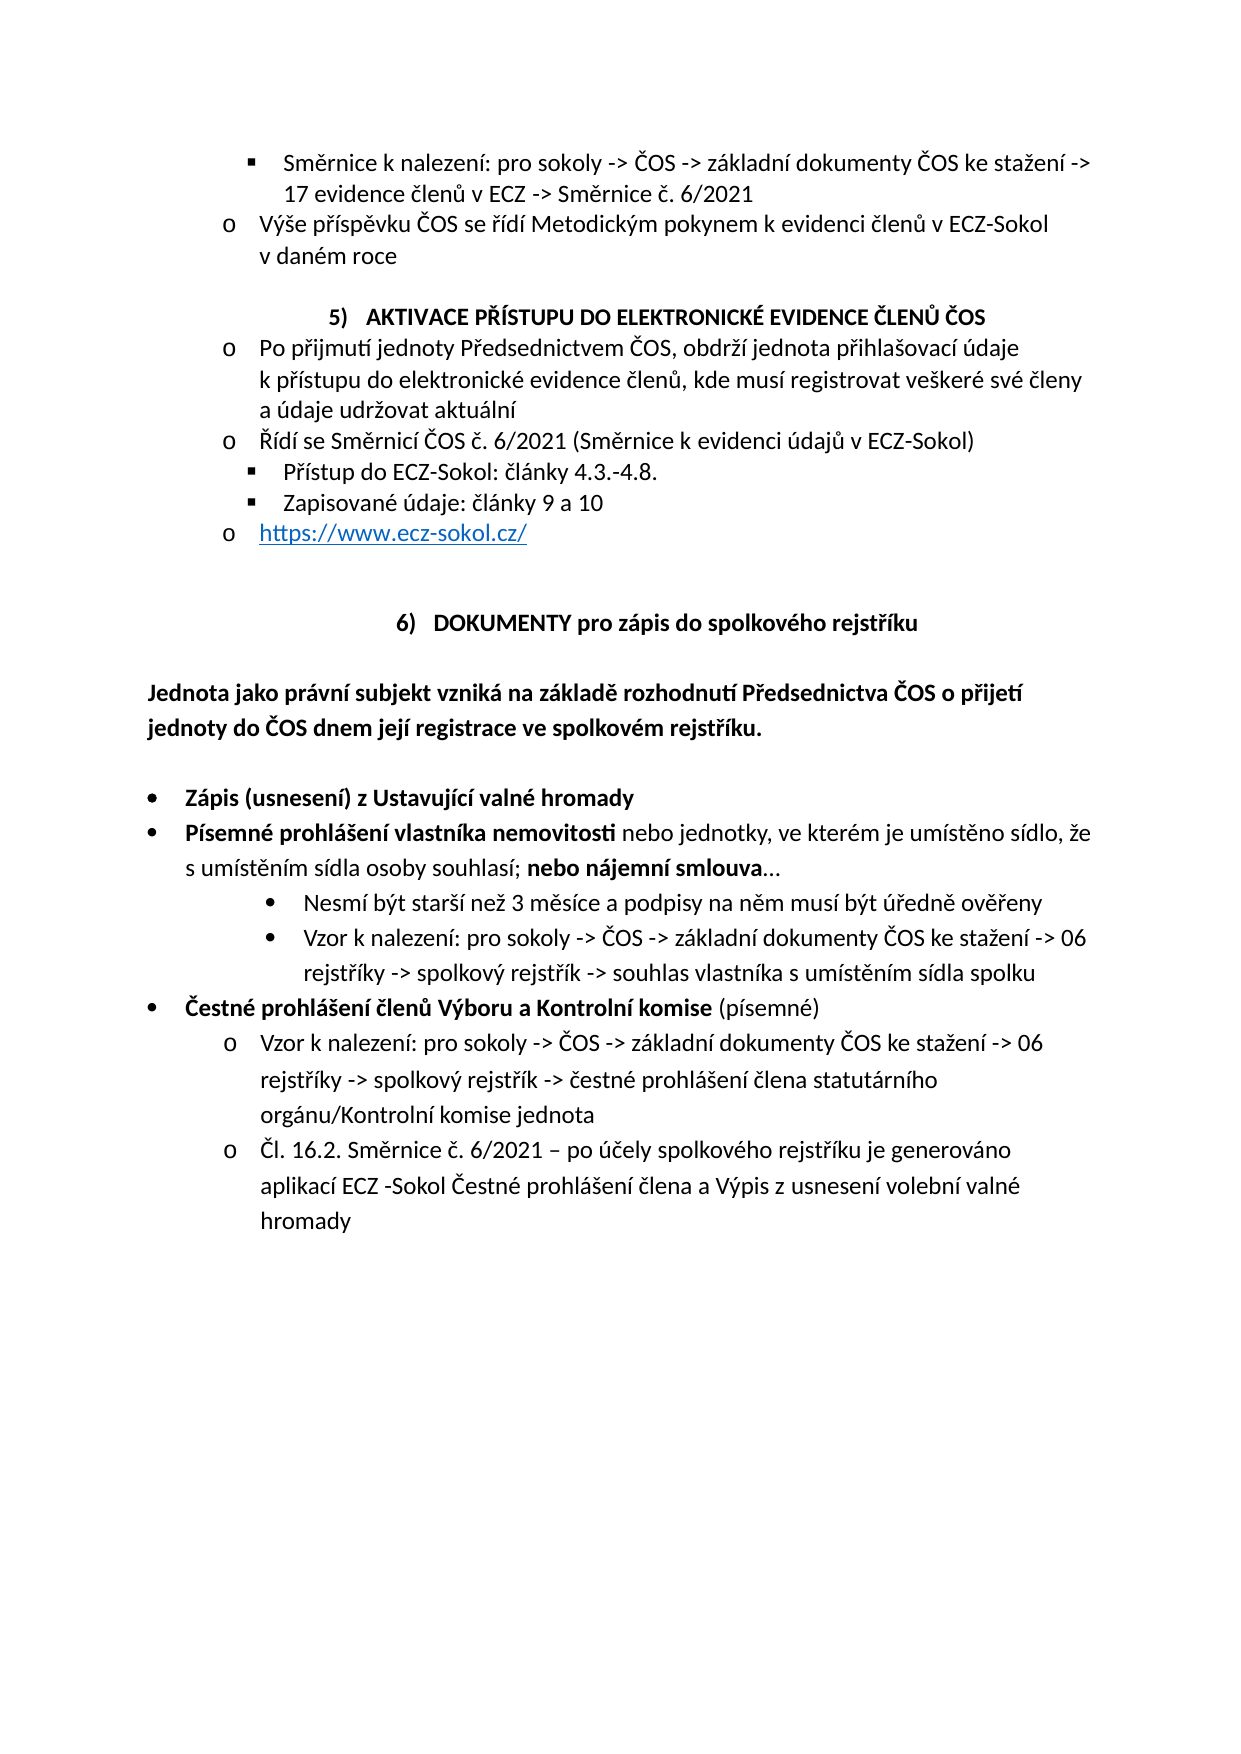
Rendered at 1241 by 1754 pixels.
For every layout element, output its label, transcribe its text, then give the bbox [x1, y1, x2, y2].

text Jednota jako právní subjekt vzniká na základě rozhodnutí Předsednictva ČOS o přijetí jednoty do ČOS dnem její registrace ve spolkovém rejstříku. [148, 678, 1093, 743]
list DOKUMENTY pro zápis do spolkového rejstříku [221, 608, 1093, 638]
list Nesmí být starší než 3 měsíce a podpisy na něm musí být úředně ověřeny [266, 888, 1093, 918]
list Písemné prohlášení vlastníka nemovitosti nebo jednotky, ve kterém je umístěno sídlo, že s umístěním sídla osoby souhlasí; nebo nájemní smlouva… [148, 818, 1093, 883]
list Zápis (usnesení) z Ustavující valné hromady [148, 783, 1093, 813]
list Zapisované údaje: články 9 a 10 [246, 487, 1093, 518]
list Čestné prohlášení členů Výboru a Kontrolní komise (písemné) [148, 993, 1093, 1023]
list Směrnice k nalezení: pro sokoly -> ČOS -> základní dokumenty ČOS ke stažení -> 17 evidence členů v ECZ -> Směrnice č. 6/2021 [246, 148, 1093, 209]
list Po přijmutí jednoty Předsednictvem ČOS, obdrží jednota přihlašovací údaje k přístupu do elektronické evidence členů, kde musí registrovat veškeré své členy a údaje udržovat aktuální [222, 332, 1093, 425]
list Řídí se Směrnicí ČOS č. 6/2021 (Směrnice k evidenci údajů v ECZ-Sokol) [222, 425, 1093, 457]
list AKTIVACE PŘÍSTUPU DO ELEKTRONICKÉ EVIDENCE ČLENŮ ČOS [221, 301, 1093, 332]
list Vzor k nalezení: pro sokoly -> ČOS -> základní dokumenty ČOS ke stažení -> 06 rejstříky -> spolkový rejstřík -> souhlas vlastníka s umístěním sídla spolku [266, 923, 1093, 988]
list Výše příspěvku ČOS se řídí Metodickým pokynem k evidenci členů v ECZ-Sokol v daném roce [222, 209, 1093, 271]
list Vzor k nalezení: pro sokoly -> ČOS -> základní dokumenty ČOS ke stažení -> 06 rejstříky -> spolkový rejstřík -> čestné prohlášení člena statutárního orgánu/Kontrolní komise jednota [223, 1028, 1093, 1129]
list Přístup do ECZ-Sokol: články 4.3.-4.8. [246, 457, 1093, 487]
list Čl. 16.2. Směrnice č. 6/2021 – po účely spolkového rejstříku je generováno aplikací ECZ -Sokol Čestné prohlášení člena a Výpis z usnesení volební valné hromady [223, 1134, 1093, 1236]
list https://www.ecz-sokol.cz/ [222, 518, 1093, 549]
